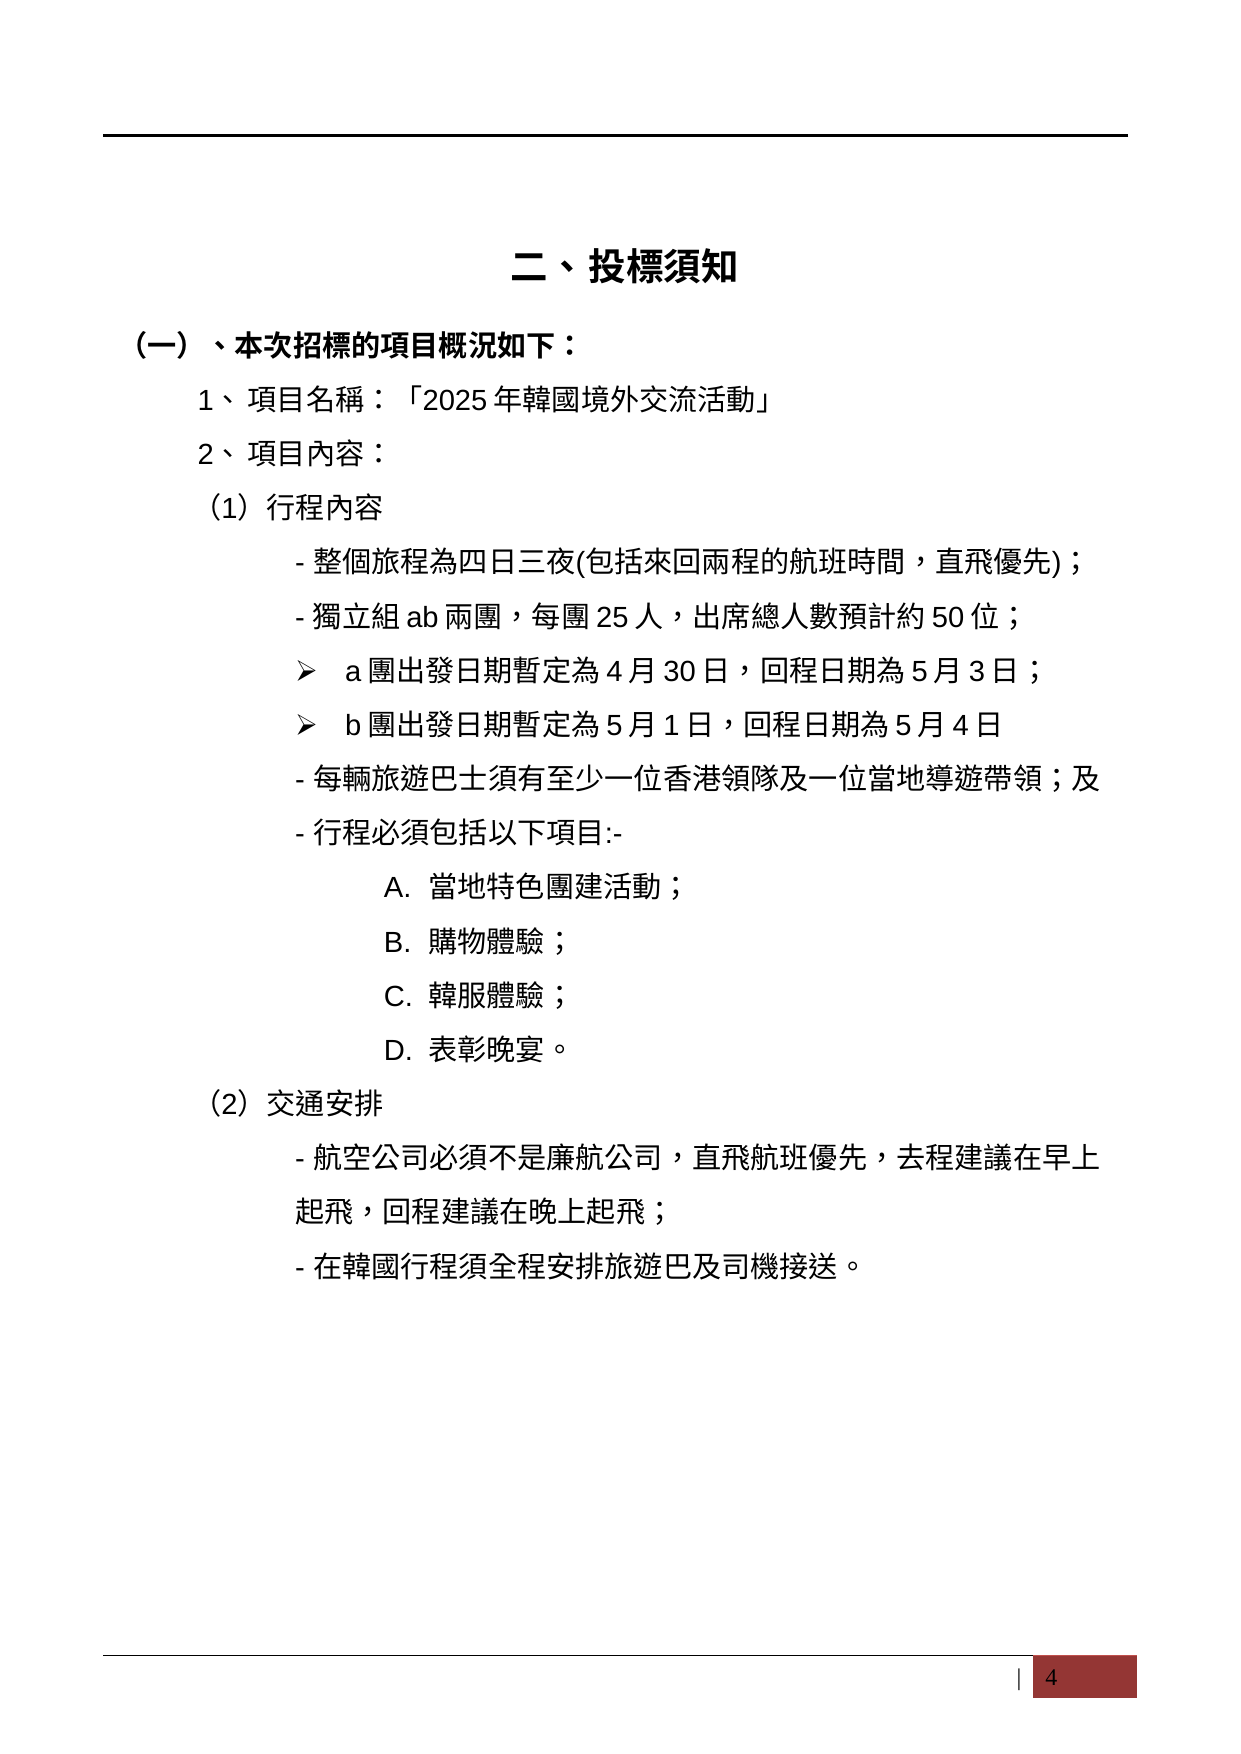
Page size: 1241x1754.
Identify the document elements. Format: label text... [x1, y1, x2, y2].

list 表彰晚宴。 [384, 1017, 1101, 1071]
subtitle 投標須知 [147, 240, 1101, 291]
list b團出發日期暫定為5月1日，回程日期為5月4日 [295, 692, 1101, 746]
list 韓服體驗； [384, 963, 1101, 1017]
text - 航空公司必須不是廉航公司，直飛航班優先，去程建議在早上起飛，回程建議在晚上起飛； [192, 1125, 1101, 1234]
text - 整個旅程為四日三夜(包括來回兩程的航班時間，直飛優先)； [192, 529, 1101, 584]
text （一）、本次招標的項目概況如下： [103, 313, 1101, 367]
text - 在韓國行程須全程安排旅遊巴及司機接送。 [192, 1234, 1101, 1288]
list 當地特色團建活動； [384, 854, 1101, 909]
text - 獨立組ab兩團，每團25人，出席總人數預計約50位； [251, 584, 1101, 638]
text - 行程必須包括以下項目:- [192, 800, 1101, 854]
text （2）交通安排 [192, 1071, 1101, 1125]
text - 每輛旅遊巴士須有至少一位香港領隊及一位當地導遊帶領；及 [192, 746, 1101, 800]
list 項目名稱：「2025年韓國境外交流活動」 [197, 367, 1101, 421]
list 項目內容： [197, 421, 1101, 475]
list a團出發日期暫定為4月30日，回程日期為5月3日； [295, 638, 1101, 692]
list 購物體驗； [384, 909, 1101, 963]
text （1）行程內容 [192, 475, 1101, 529]
